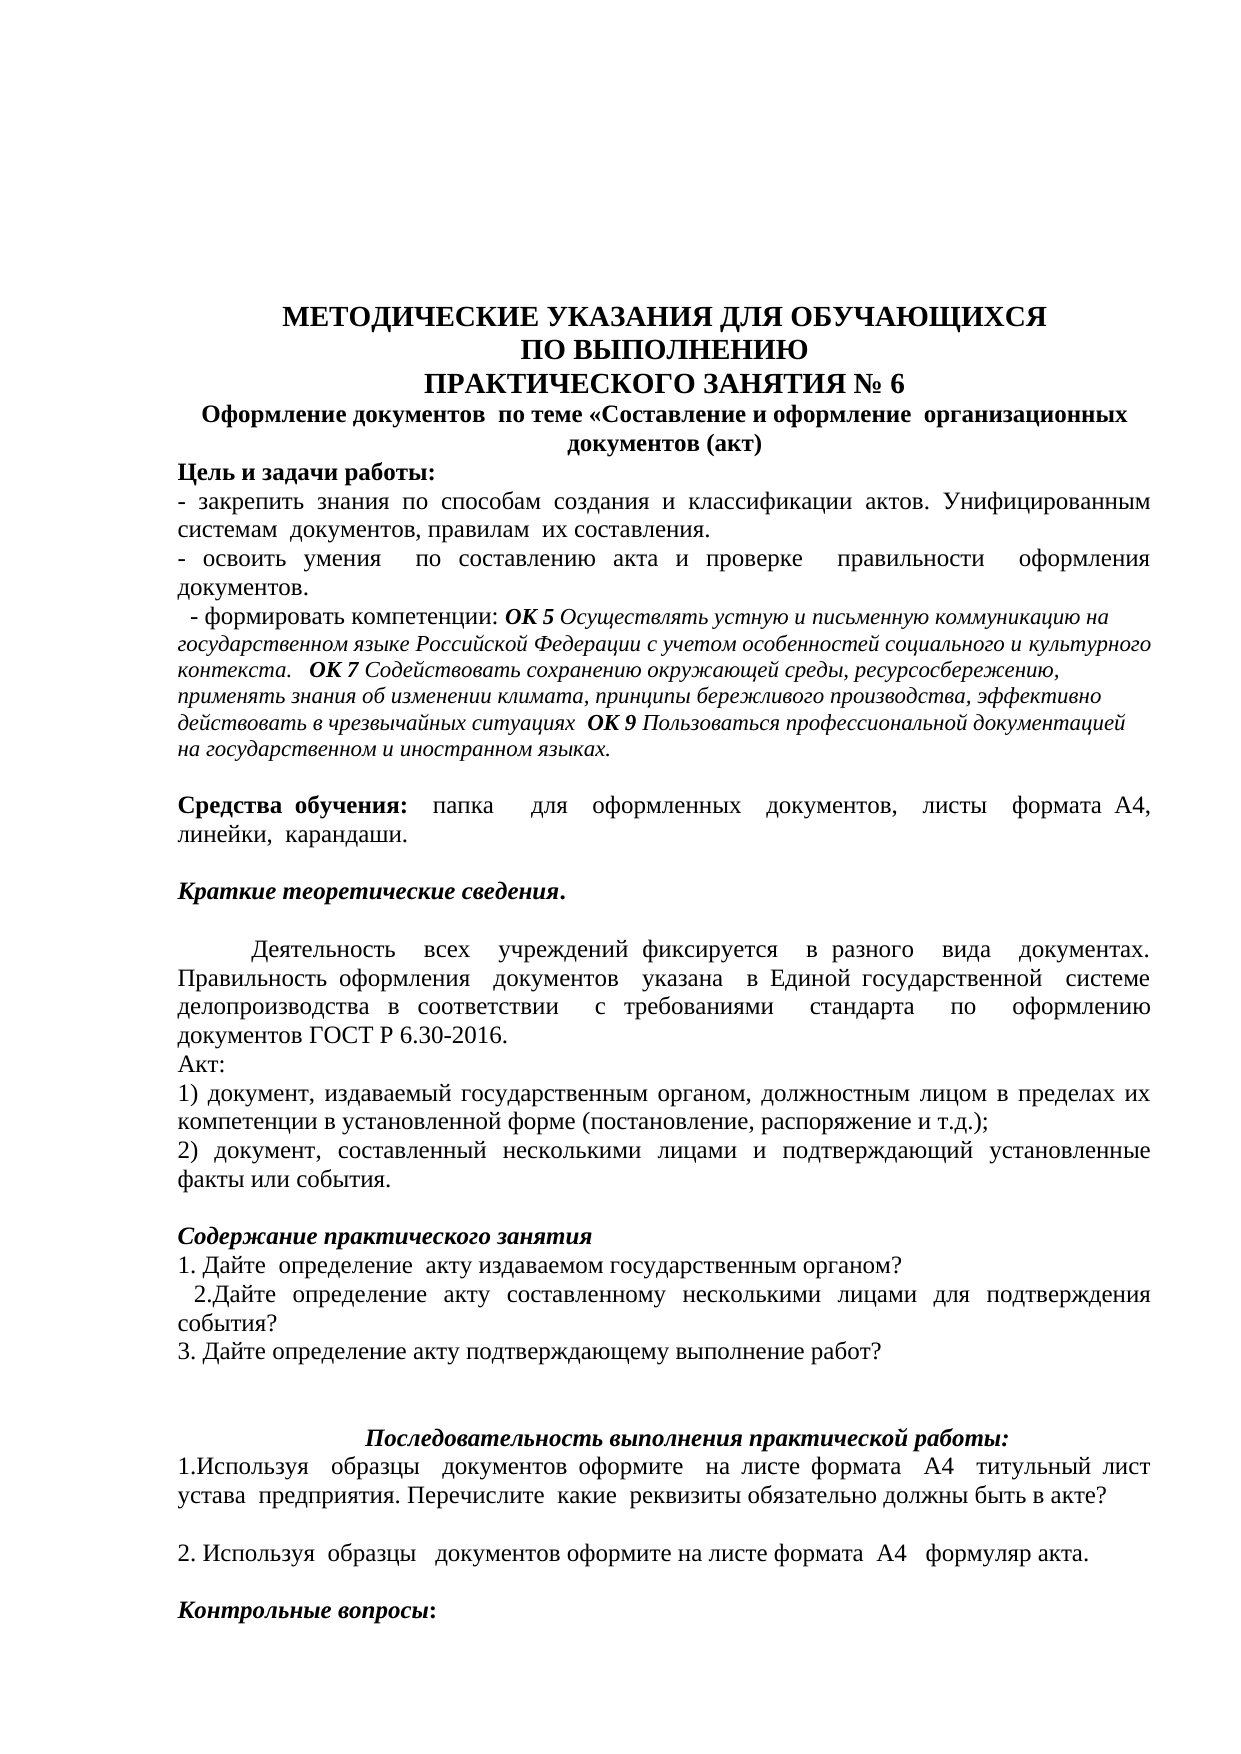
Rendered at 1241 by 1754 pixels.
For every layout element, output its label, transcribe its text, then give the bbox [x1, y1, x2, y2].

text 3. Дайте определение акту подтверждающему выполнение работ? [177, 1336, 1152, 1365]
text ПРАКТИЧЕСКОГО ЗАНЯТИЯ № 6 [177, 366, 1152, 399]
text 2.Дайте определение акту составленному несколькими лицами для подтверждения события? [177, 1279, 1152, 1336]
text Акт: [177, 1049, 1152, 1078]
text ПО ВЫПОЛНЕНИЮ [177, 332, 1152, 366]
text - формировать компетенции: ОК 5 Осуществлять устную и письменную коммуникацию на государственном языке Российской Федерации с учетом особенностей социального и культурного контекста. ОК 7 Содействовать сохранению окружающей среды, ресурсосбережению, применять знания об изменении климата, принципы бережливого производства, эффективно действовать в чрезвычайных ситуациях ОК 9 Пользоваться профессиональной документацией на государственном и иностранном языках. [177, 601, 1152, 761]
text Содержание практического занятия [177, 1221, 1152, 1250]
text - освоить умения по составлению акта и проверке правильности оформления документов. [177, 543, 1152, 601]
text Оформление документов по теме «Составление и оформление организационных документов (акт) [177, 399, 1152, 457]
text - закрепить знания по способам создания и классификации актов. Унифицированным системам документов, правилам их составления. [177, 486, 1152, 543]
text Цель и задачи работы: [177, 457, 1152, 486]
text МЕТОДИЧЕСКИЕ УКАЗАНИЯ ДЛЯ ОБУЧАЮЩИХСЯ [177, 299, 1152, 332]
text 2) документ, составленный несколькими лицами и подтверждающий установленные факты или события. [177, 1135, 1152, 1193]
text Краткие теоретические сведения. [177, 876, 1152, 905]
text 1.Используя образцы документов оформите на листе формата А4 титульный лист устава предприятия. Перечислите какие реквизиты обязательно должны быть в акте? [177, 1451, 1152, 1509]
text Деятельность всех учреждений фиксируется в разного вида документах. Правильность оформления документов указана в Единой государственной системе делопроизводства в соответствии с требованиями стандарта по оформлению документов ГОСТ Р 6.30-2016. [177, 934, 1152, 1049]
text 1. Дайте определение акту издаваемом государственным органом? [177, 1250, 1152, 1279]
text 2. Используя образцы документов оформите на листе формата А4 формуляр акта. [177, 1538, 1152, 1566]
text Контрольные вопросы: [177, 1595, 1152, 1624]
text Средства обучения: папка для оформленных документов, листы формата А4, линейки, карандаши. [177, 790, 1152, 848]
text 1) документ, издаваемый государственным органом, должностным лицом в пределах их компетенции в установленной форме (постановление, распоряжение и т.д.); [177, 1078, 1152, 1135]
text Последовательность выполнения практической работы: [177, 1423, 1152, 1451]
